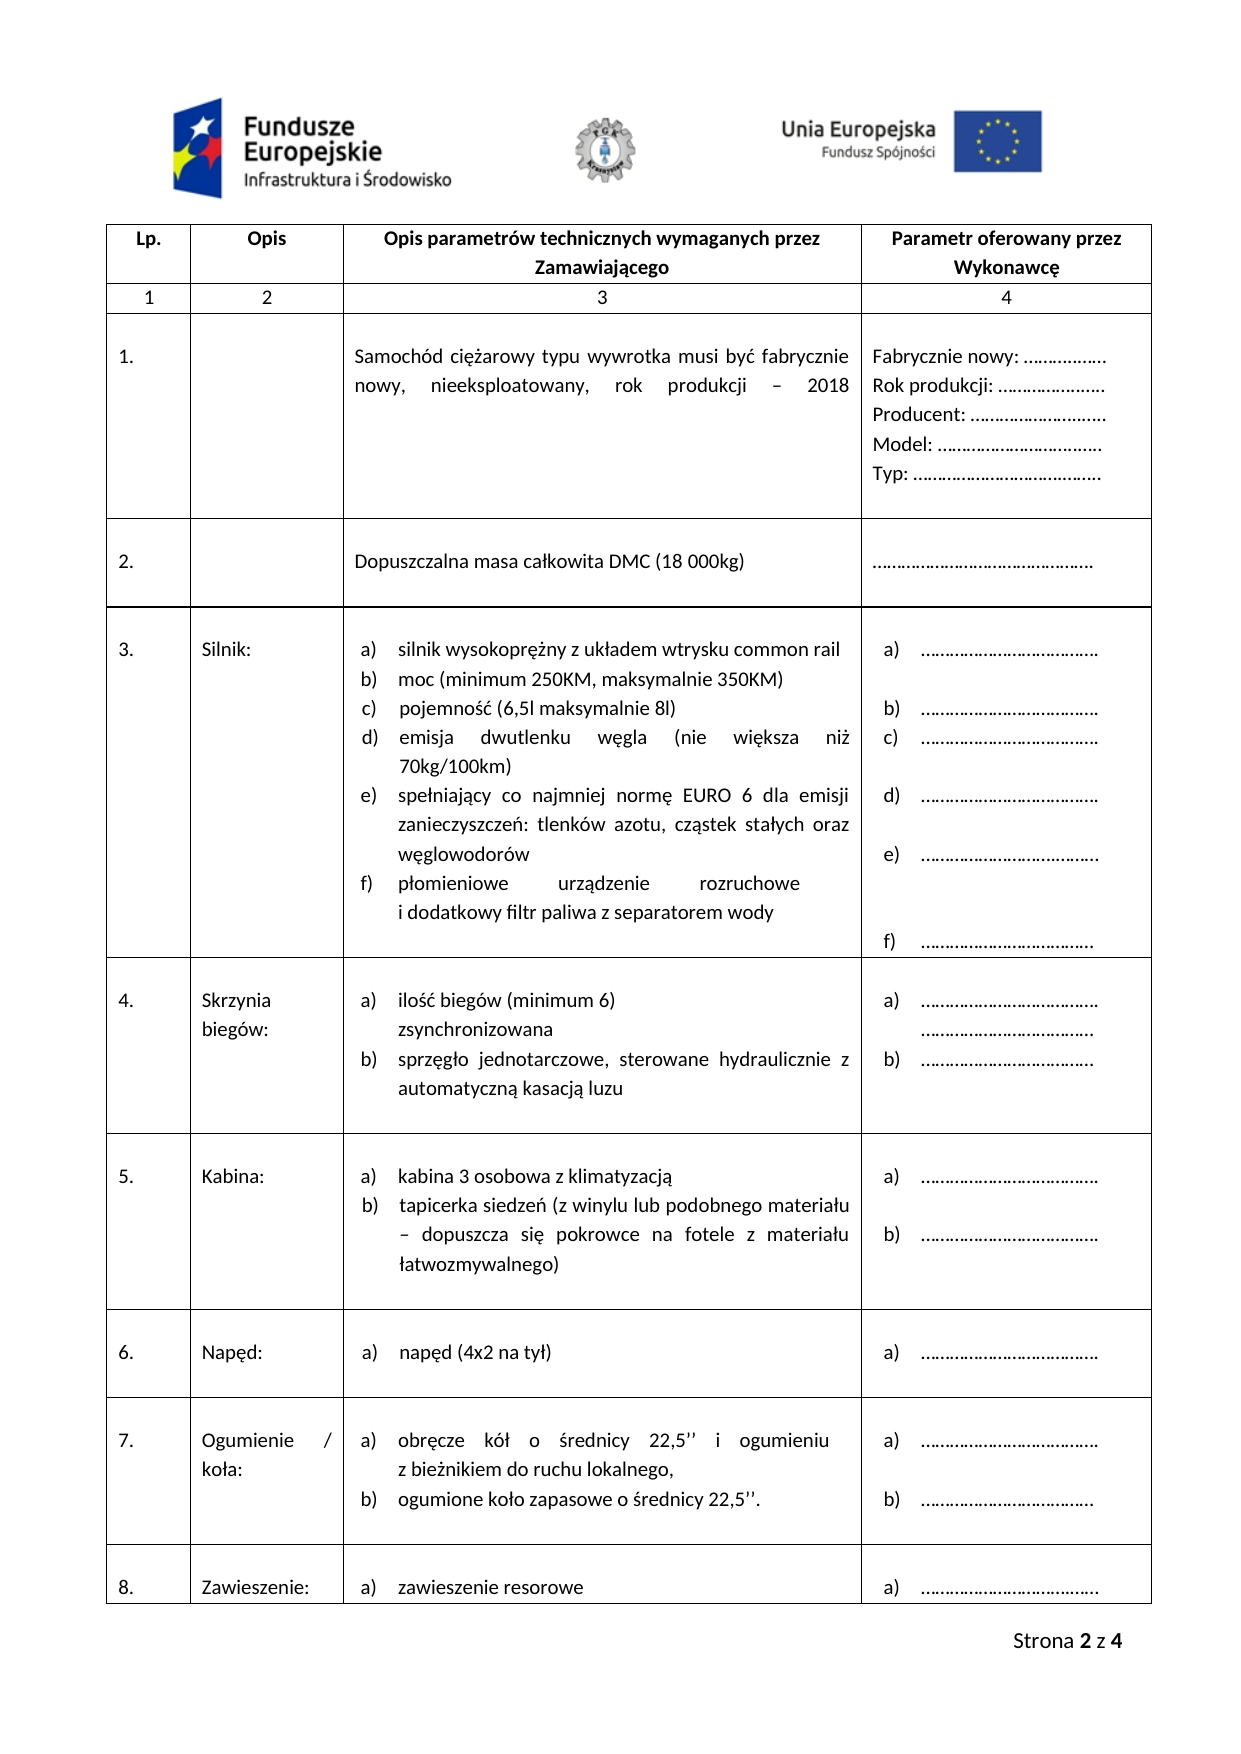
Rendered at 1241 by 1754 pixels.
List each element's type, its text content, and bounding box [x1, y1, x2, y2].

table_cell Fabrycznie nowy: ………..…… Rok produkcji: ……………..….. Producent: …………………..….. Model: ………………………..….. Typ: ………………………….…….. [862, 314, 1151, 518]
table_cell ilość biegów (minimum 6) zsynchronizowana sprzęgło jednotarczowe, sterowane hydraulicznie z automatyczną kasacją luzu [344, 958, 861, 1133]
table_cell ………………………………………. [862, 519, 1151, 606]
table_cell Dopuszczalna masa całkowita DMC (18 000kg) [344, 519, 861, 606]
table_header Parametr oferowany przez Wykonawcę [862, 225, 1151, 283]
table_cell obręcze kół o średnicy 22,5’’ i ogumieniu z bieżnikiem do ruchu lokalnego, ogumione koło zapasowe o średnicy 22,5’’. [344, 1398, 861, 1544]
table_cell 3 [344, 284, 861, 313]
table_cell silnik wysokoprężny z układem wtrysku common rail moc (minimum 250KM, maksymalnie 350KM) pojemność (6,5l maksymalnie 8l) emisja dwutlenku węgla (nie większa niż 70kg/100km) spełniający co najmniej normę EURO 6 dla emisji zanieczyszczeń: tlenków azotu, cząstek stałych oraz węglowodorów płomieniowe urządzenie rozruchowe i dodatkowy filtr paliwa z separatorem wody [344, 608, 861, 957]
table_cell Napęd: [191, 1310, 343, 1397]
table_cell 8. [107, 1545, 190, 1603]
table_cell ………………………………. ………………………………. ………………………………. ………………………………. ……………………….……… ……………………………… [862, 608, 1151, 957]
table_cell 4. [107, 958, 190, 1133]
table_cell napęd (4x2 na tył) [344, 1310, 861, 1397]
table_cell ………………………………. [862, 1310, 1151, 1397]
table_header Opis parametrów technicznych wymaganych przez Zamawiającego [344, 225, 861, 283]
table_cell Ogumienie / koła: [191, 1398, 343, 1544]
picture [118, 73, 1094, 224]
table_cell [191, 519, 343, 606]
table_cell 4 [862, 284, 1151, 313]
table_header Lp. [107, 225, 190, 283]
table_cell Kabina: [191, 1134, 343, 1309]
table_cell Skrzynia biegów: [191, 958, 343, 1133]
table_cell 3. [107, 608, 190, 957]
table_cell Silnik: [191, 608, 343, 957]
table_cell 2 [191, 284, 343, 313]
table_cell 7. [107, 1398, 190, 1544]
table_cell 5. [107, 1134, 190, 1309]
table_header Opis [191, 225, 343, 283]
table_cell ………………………………. ……………………………… ……………………………… [862, 958, 1151, 1133]
table_cell ………………………….…… ……………………………… …………….………………… ……………………………… ……………………………… …………………….……….. ……………………………… [862, 1545, 1151, 1603]
table_cell ………………………………. ………………………………. [862, 1134, 1151, 1309]
table_cell Samochód ciężarowy typu wywrotka musi być fabrycznie nowy, nieeksploatowany, rok produkcji – 2018 [344, 314, 861, 518]
table_cell 1 [107, 284, 190, 313]
table_cell [191, 314, 343, 518]
table_cell ………………………………. ……………………………… [862, 1398, 1151, 1544]
table_cell kabina 3 osobowa z klimatyzacją tapicerka siedzeń (z winylu lub podobnego materiału – dopuszcza się pokrowce na fotele z materiału łatwozmywalnego) [344, 1134, 861, 1309]
table_cell 2. [107, 519, 190, 606]
table_cell Zawieszenie: [191, 1545, 343, 1603]
table_cell 6. [107, 1310, 190, 1397]
table_cell 1. [107, 314, 190, 518]
